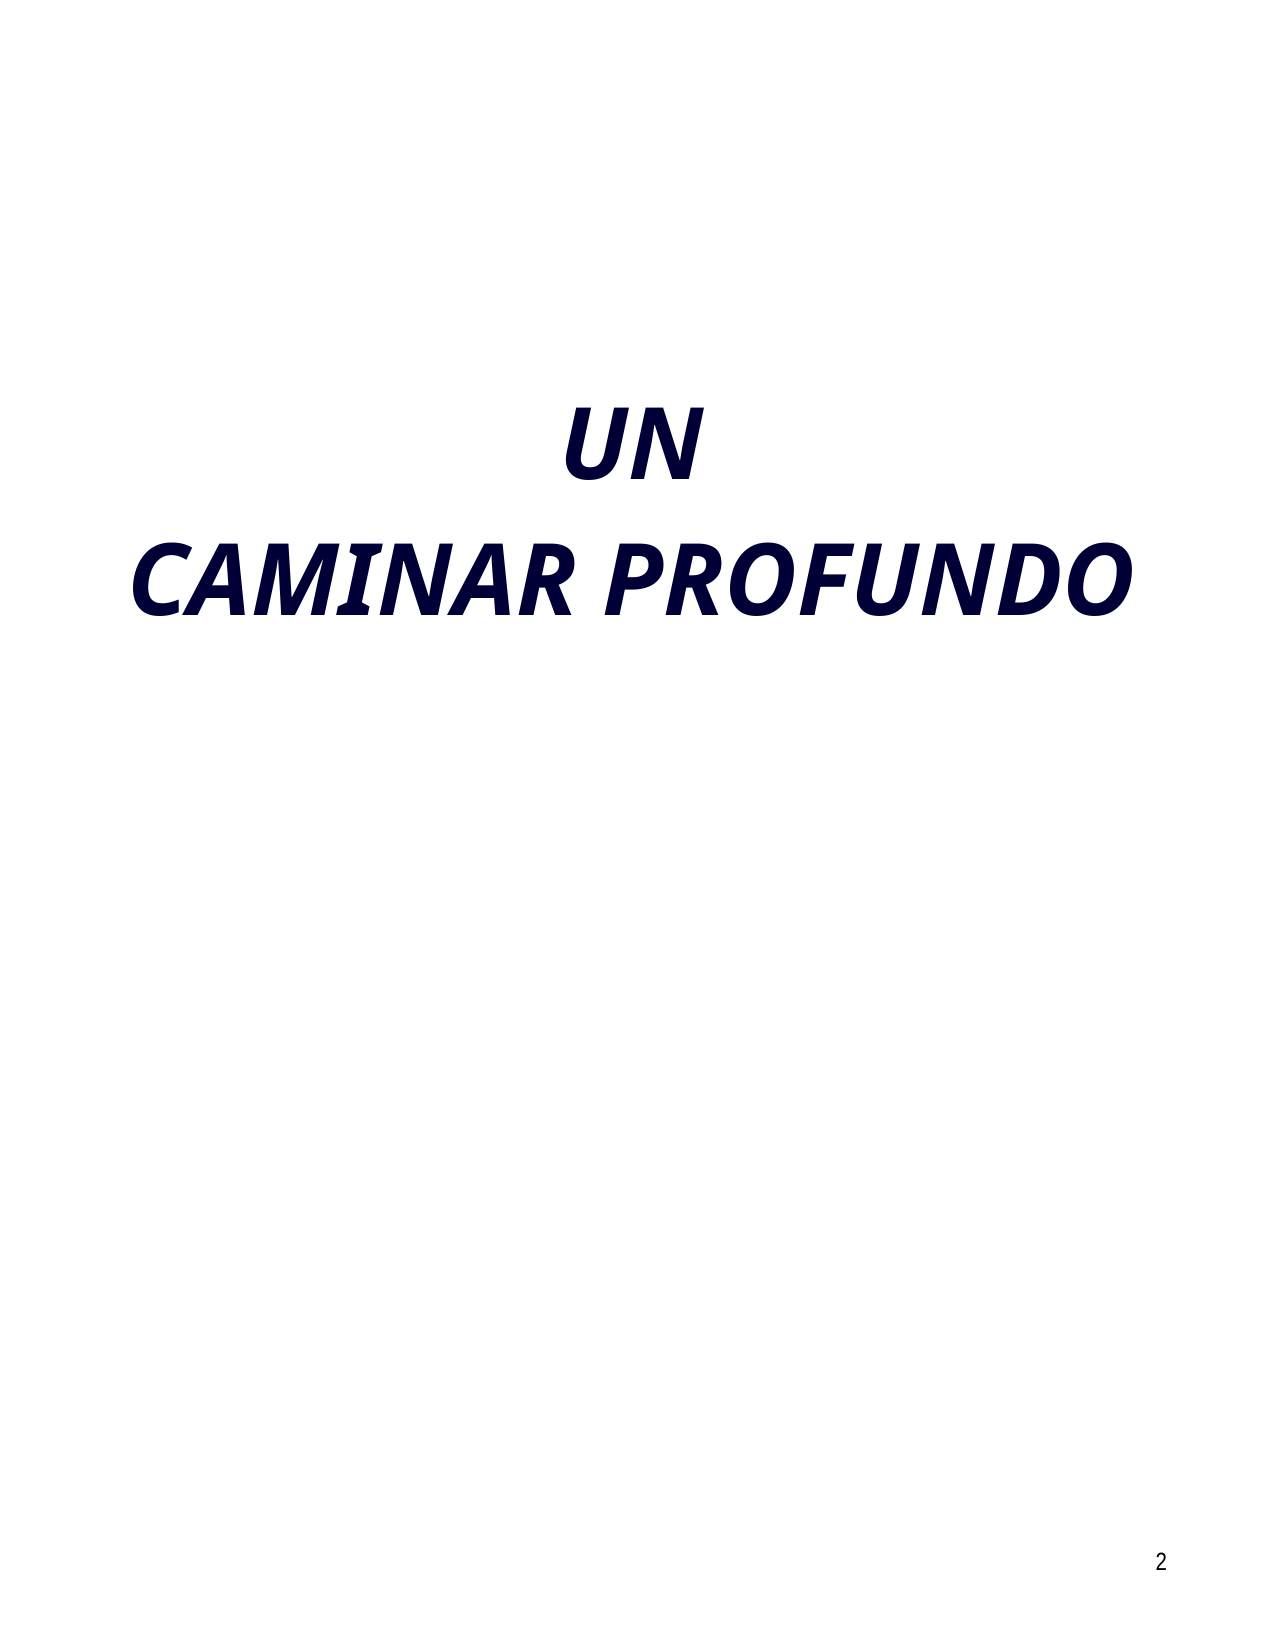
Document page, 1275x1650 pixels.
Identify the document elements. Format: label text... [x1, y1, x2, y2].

text CAMINAR PROFUNDO [108, 509, 1167, 645]
text UN [108, 373, 1167, 509]
